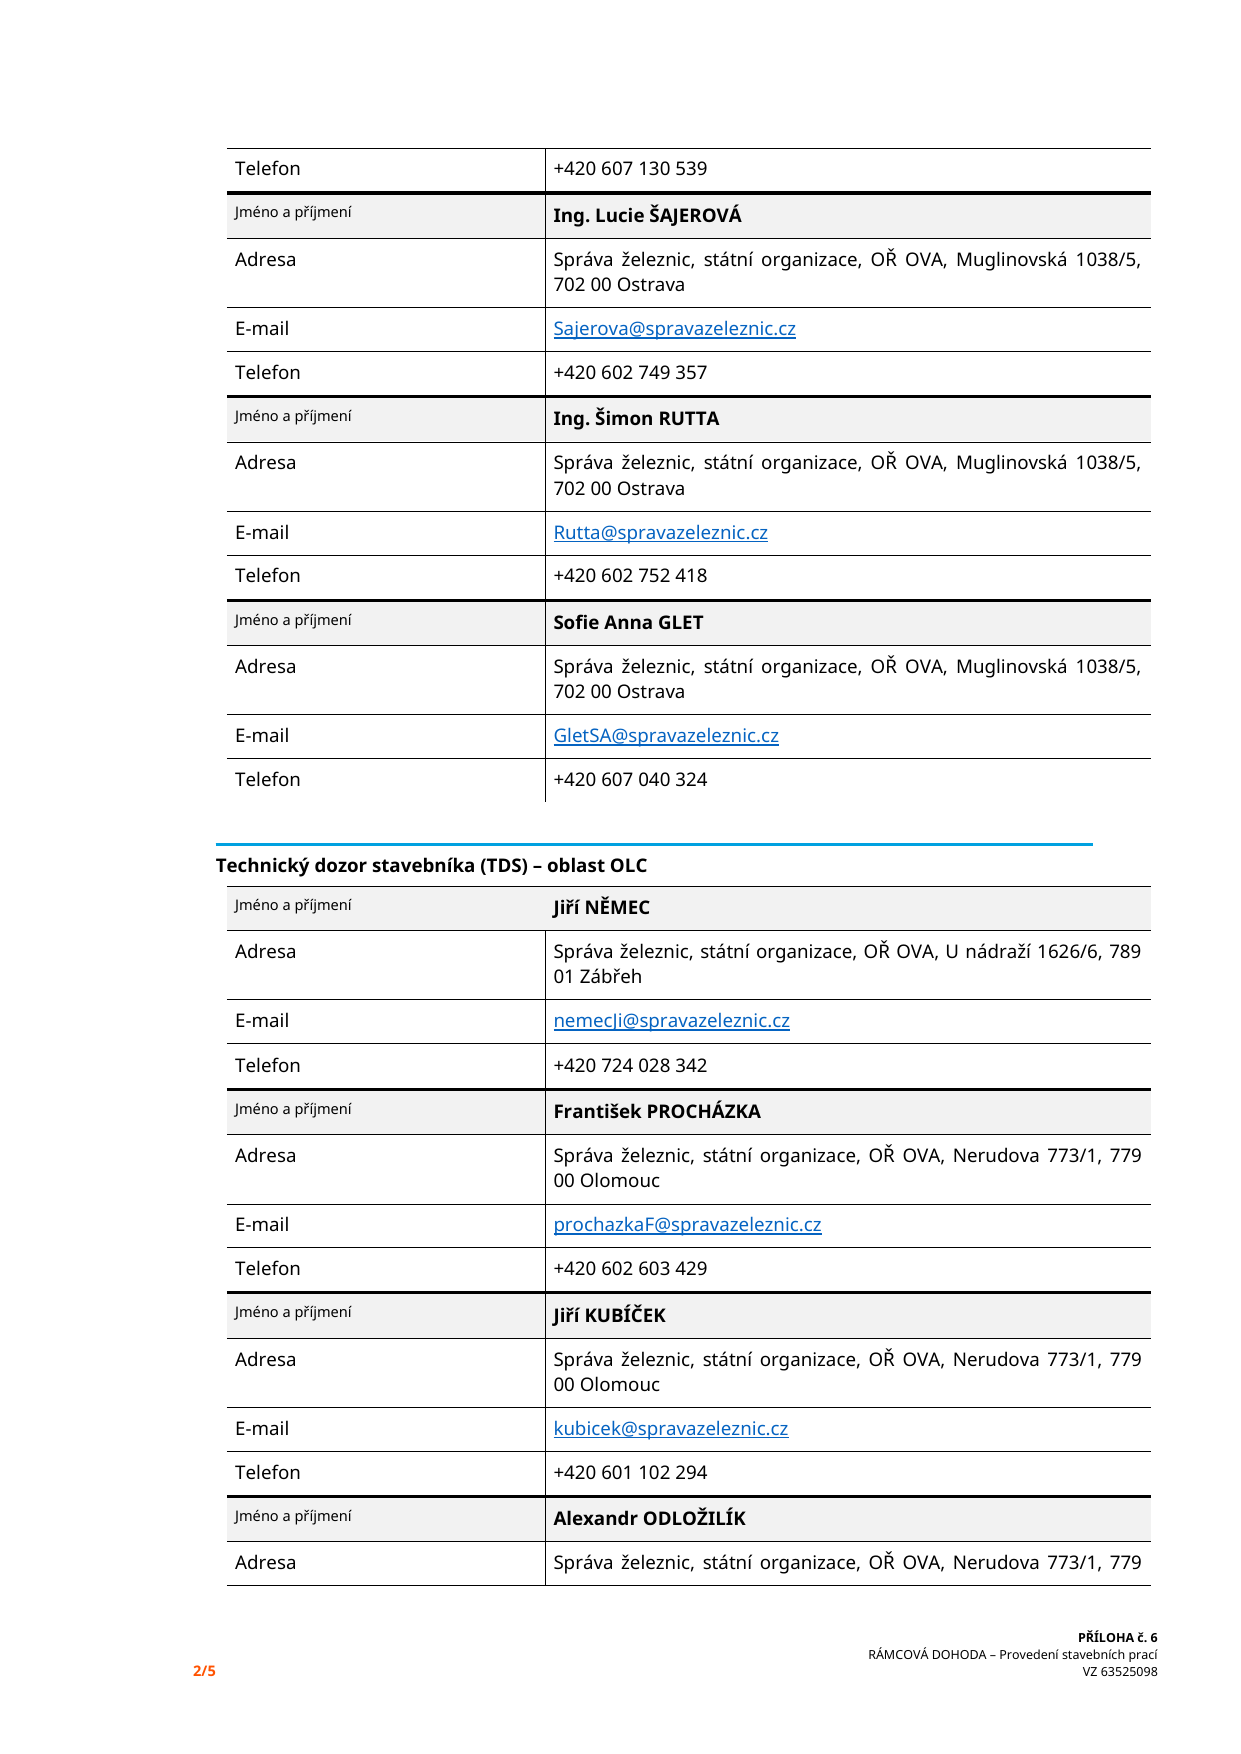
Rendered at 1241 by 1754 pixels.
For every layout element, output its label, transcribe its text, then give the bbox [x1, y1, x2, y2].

table_cell kubicek@spravazeleznic.cz [546, 1408, 1151, 1451]
table_cell +420 602 752 418 [546, 556, 1151, 598]
table_cell Ing. Lucie ŠAJEROVÁ [546, 195, 1151, 238]
table_cell nemecJi@spravazeleznic.cz [546, 1000, 1151, 1043]
table_cell Adresa [227, 646, 545, 714]
table_cell Ing. Šimon RUTTA [546, 398, 1151, 441]
table_cell Adresa [227, 931, 545, 999]
table_cell +420 601 102 294 [546, 1452, 1151, 1495]
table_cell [546, 239, 1151, 307]
table_cell Správa železnic, státní organizace, OŘ OVA, Muglinovská 1038/5, 702 00 Ostrava [546, 646, 1151, 714]
table_cell Telefon [227, 1248, 545, 1291]
table_cell Jméno a příjmení [227, 1294, 545, 1338]
table_cell Jméno a příjmení [227, 602, 545, 645]
table_cell +420 724 028 342 [546, 1044, 1151, 1088]
table_cell Jméno a příjmení [227, 195, 545, 238]
table_cell E-mail [227, 308, 545, 351]
table_cell Adresa [227, 1542, 545, 1585]
table_cell Správa železnic, státní organizace, OŘ OVA, Nerudova 773/1, 779 00 Olomouc [546, 1135, 1151, 1203]
table_cell Správa železnic, státní organizace, OŘ OVA, Nerudova 773/1, 779 00 Olomouc [546, 1339, 1151, 1407]
text Technický dozor stavebníka (TDS) – oblast OLC [216, 846, 1093, 877]
table_cell +420 602 603 429 [546, 1248, 1151, 1291]
table_cell Jiří KUBÍČEK [546, 1294, 1151, 1338]
table_cell Adresa [227, 239, 545, 307]
table_cell E-mail [227, 1205, 545, 1247]
table_cell Telefon [227, 759, 545, 802]
table_cell Telefon [227, 149, 545, 191]
table_cell Telefon [227, 556, 545, 598]
table_cell Jméno a příjmení [227, 398, 545, 441]
table_cell František PROCHÁZKA [546, 1091, 1151, 1134]
table_cell E-mail [227, 512, 545, 554]
table_cell Telefon [227, 352, 545, 395]
table_cell Správa železnic, státní organizace, OŘ OVA, U nádraží 1626/6, 789 01 Zábřeh [546, 931, 1151, 999]
table_cell +420 602 749 357 [546, 352, 1151, 395]
table_cell Jméno a příjmení [227, 1091, 545, 1134]
table_cell E-mail [227, 1000, 545, 1043]
table_cell Rutta@spravazeleznic.cz [546, 512, 1151, 554]
table_cell E-mail [227, 715, 545, 758]
table_cell Telefon [227, 1452, 545, 1495]
table_header Jméno a příjmení [227, 887, 545, 930]
table_cell Jméno a příjmení [227, 1498, 545, 1541]
table_cell +420 607 130 539 [546, 149, 1151, 191]
table_cell Adresa [227, 1339, 545, 1407]
table_cell Alexandr ODLOŽILÍK [546, 1498, 1151, 1541]
table_cell prochazkaF@spravazeleznic.cz [546, 1205, 1151, 1247]
table_cell Telefon [227, 1044, 545, 1088]
table_cell GletSA@spravazeleznic.cz [546, 715, 1151, 758]
table_cell Adresa [227, 1135, 545, 1203]
table_header Jiří NĚMEC [545, 887, 1151, 930]
table_cell Sofie Anna GLET [546, 602, 1151, 645]
table_cell E-mail [227, 1408, 545, 1451]
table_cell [546, 1542, 1151, 1585]
table_cell Adresa [227, 443, 545, 511]
table_cell Sajerova@spravazeleznic.cz [546, 308, 1151, 351]
table_cell +420 607 040 324 [546, 759, 1151, 802]
table_cell Správa železnic, státní organizace, OŘ OVA, Muglinovská 1038/5, 702 00 Ostrava [546, 443, 1151, 511]
